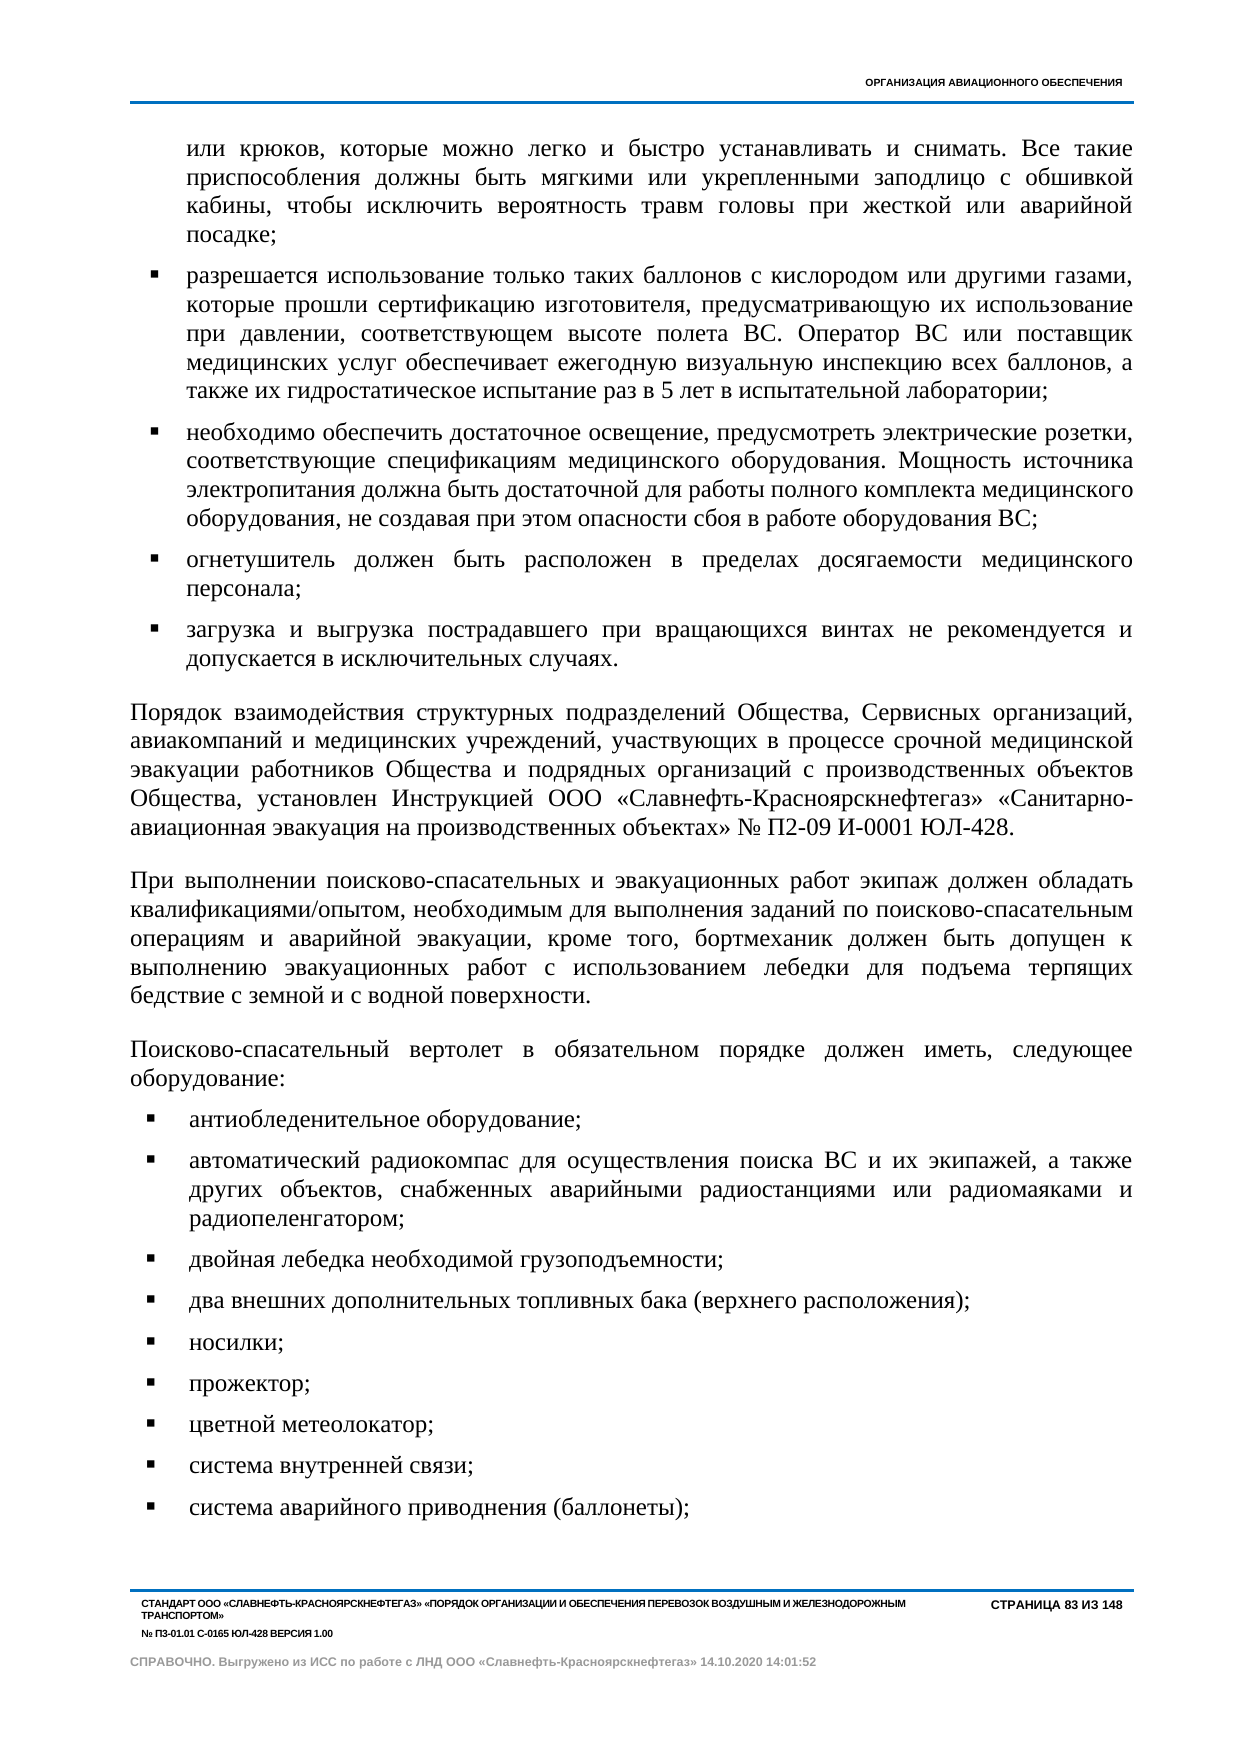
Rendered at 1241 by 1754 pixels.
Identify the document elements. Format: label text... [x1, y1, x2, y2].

list разрешается использование только таких баллонов с кислородом или другими газами, которые прошли сертификацию изготовителя, предусматривающую их использование при давлении, соответствующем высоте полета ВС. Оператор ВС или поставщик медицинских услуг обеспечивает ежегодную визуальную инспекцию всех баллонов, а также их гидростатическое испытание раз в 5 лет в испытательной лаборатории; [149, 261, 1134, 404]
list необходимо обеспечить достаточное освещение, предусмотреть электрические розетки, соответствующие спецификациям медицинского оборудования. Мощность источника электропитания должна быть достаточной для работы полного комплекта медицинского оборудования, не создавая при этом опасности сбоя в работе оборудования ВС; [149, 417, 1134, 532]
list система аварийного приводнения (баллонеты); [145, 1492, 1134, 1521]
list прожектор; [145, 1368, 1134, 1397]
list автоматический радиокомпас для осуществления поиска ВС и их экипажей, а также других объектов, снабженных аварийными радиостанциями или радиомаяками и радиопеленгатором; [145, 1146, 1134, 1232]
list цветной метеолокатор; [145, 1409, 1134, 1438]
list загрузка и выгрузка пострадавшего при вращающихся винтах не рекомендуется и допускается в исключительных случаях. [149, 614, 1134, 672]
list носилки; [145, 1327, 1134, 1356]
list антиобледенительное оборудование; [145, 1104, 1134, 1133]
text При выполнении поисково-спасательных и эвакуационных работ экипаж должен обладать квалификациями/опытом, необходимым для выполнения заданий по поисково-спасательным операциям и аварийной эвакуации, кроме того, бортмеханик должен быть допущен к выполнению эвакуационных работ с использованием лебедки для подъема терпящих бедствие с земной и с водной поверхности. [130, 866, 1134, 1009]
list огнетушитель должен быть расположен в пределах досягаемости медицинского персонала; [149, 544, 1134, 602]
list двойная лебедка необходимой грузоподъемности; [145, 1244, 1134, 1273]
text Поисково-спасательный вертолет в обязательном порядке должен иметь, следующее оборудование: [130, 1034, 1134, 1092]
list система внутренней связи; [145, 1451, 1134, 1479]
list два внешних дополнительных топливных бака (верхнего расположения); [145, 1286, 1134, 1314]
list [149, 133, 1134, 248]
text Порядок взаимодействия структурных подразделений Общества, Сервисных организаций, авиакомпаний и медицинских учреждений, участвующих в процессе срочной медицинской эвакуации работников Общества и подрядных организаций с производственных объектов Общества, установлен Инструкцией ООО «Славнефть-Красноярскнефтегаз» «Санитарно-авиационная эвакуация на производственных объектах» № П2-09 И-0001 ЮЛ-428. [130, 697, 1134, 841]
